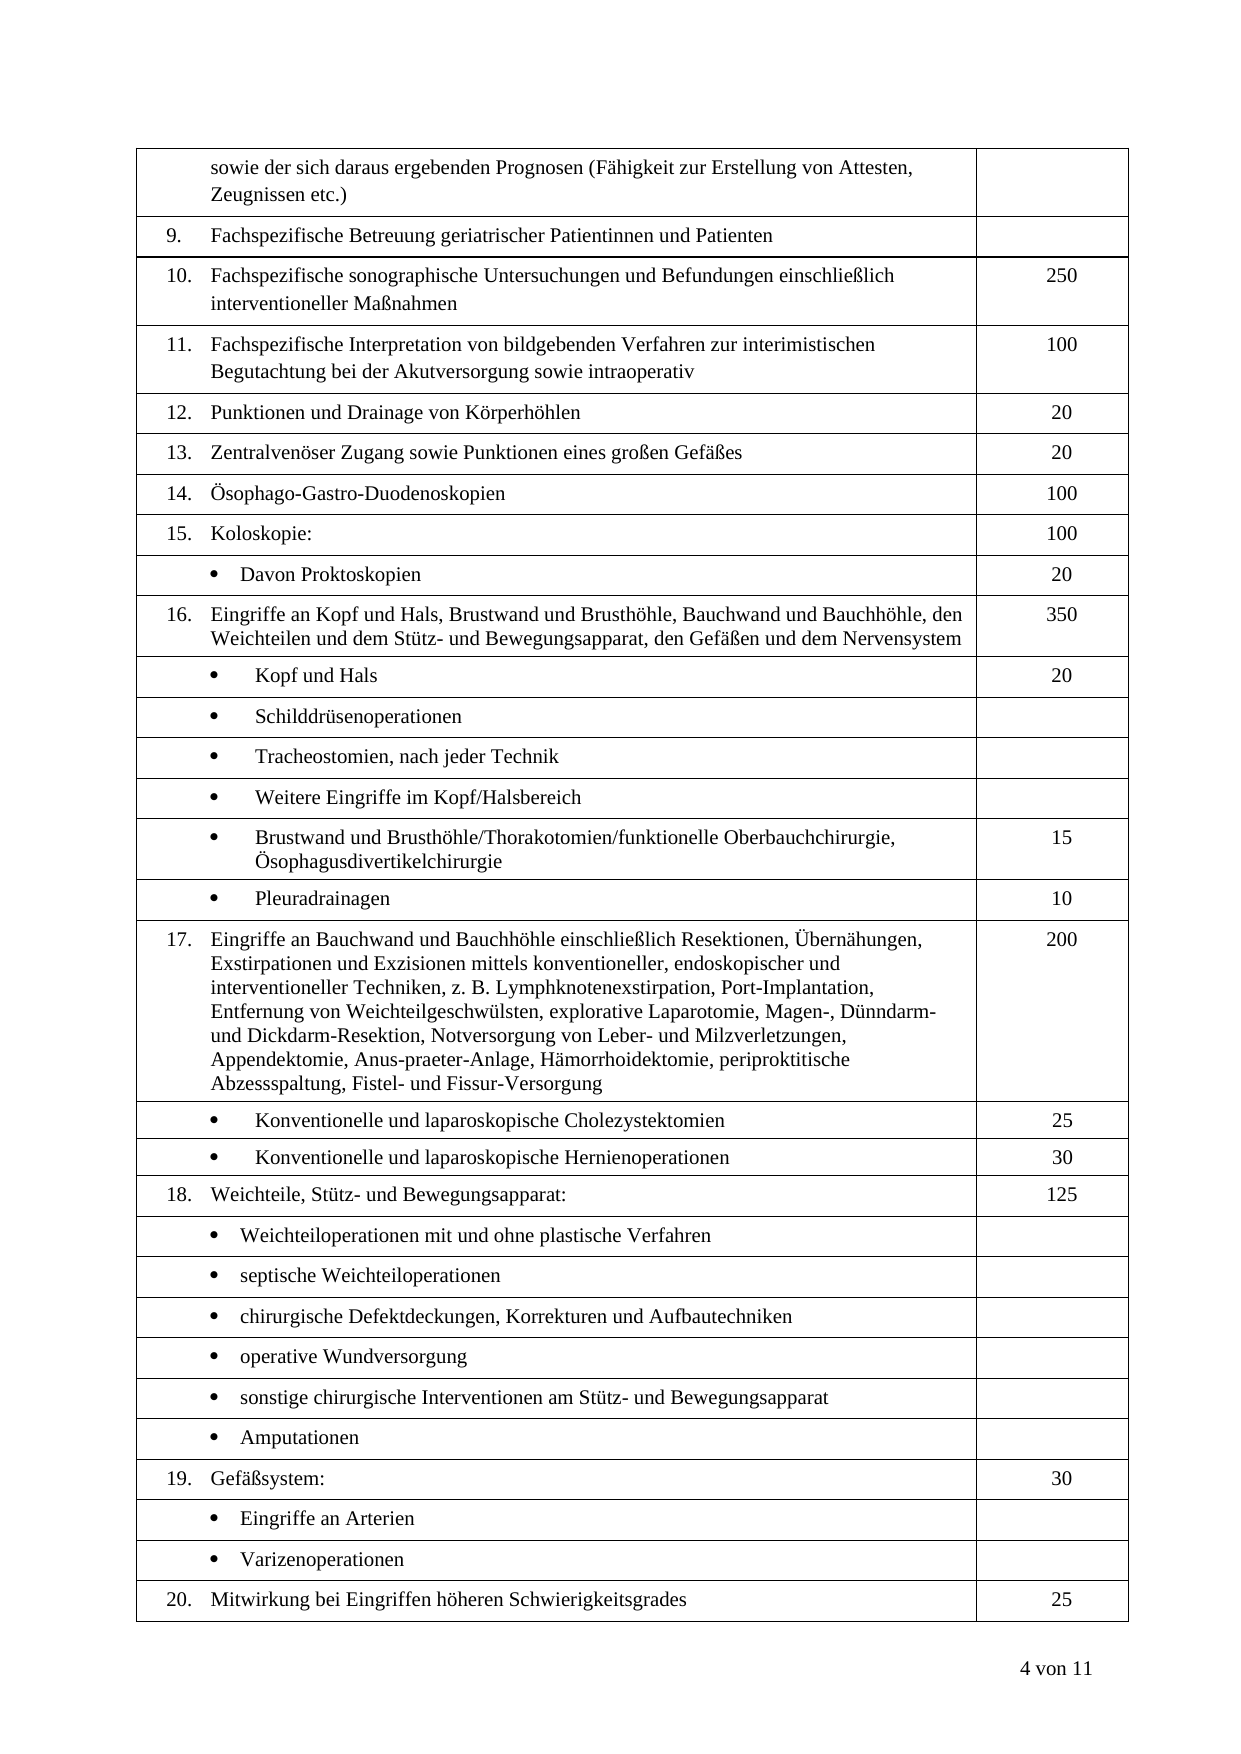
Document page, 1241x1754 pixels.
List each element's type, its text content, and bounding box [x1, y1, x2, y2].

table_cell Tracheostomien, nach jeder Technik [137, 738, 976, 778]
table_cell 15 [977, 819, 1128, 879]
table_cell Weichteiloperationen mit und ohne plastische Verfahren [137, 1217, 976, 1256]
table_cell 125 [977, 1176, 1128, 1216]
table_cell Weichteile, Stütz- und Bewegungsapparat: [137, 1176, 976, 1216]
table_cell Koloskopie: [137, 515, 976, 555]
table_cell [977, 149, 1128, 216]
table_cell Eingriffe an Arterien [137, 1500, 976, 1540]
table_cell Konventionelle und laparoskopische Hernienoperationen [137, 1139, 976, 1175]
table_cell 350 [977, 596, 1128, 656]
table_cell [977, 1500, 1128, 1540]
table_cell 25 [977, 1102, 1128, 1138]
table_cell Fachspezifische Betreuung geriatrischer Patientinnen und Patienten [137, 217, 976, 256]
table_cell Varizenoperationen [137, 1541, 976, 1580]
table_cell [977, 1298, 1128, 1337]
table_cell [977, 1338, 1128, 1378]
table_cell [977, 1541, 1128, 1580]
table_cell 25 [977, 1581, 1128, 1621]
table_cell [977, 1257, 1128, 1297]
table_cell 250 [977, 258, 1128, 324]
table_cell 200 [977, 921, 1128, 1101]
table_cell Amputationen [137, 1419, 976, 1459]
table_cell Punktionen und Drainage von Körperhöhlen [137, 394, 976, 433]
table_cell 30 [977, 1460, 1128, 1499]
table_cell [977, 738, 1128, 778]
table_cell operative Wundversorgung [137, 1338, 976, 1378]
table_cell Brustwand und Brusthöhle/Thorakotomien/funktionelle Oberbauchchirurgie, Ösophagusdivertikelchirurgie [137, 819, 976, 879]
table_cell 10 [977, 880, 1128, 920]
table_cell [977, 217, 1128, 256]
table_cell septische Weichteiloperationen [137, 1257, 976, 1297]
table_cell Davon Proktoskopien [137, 556, 976, 595]
table_cell sonstige chirurgische Interventionen am Stütz- und Bewegungsapparat [137, 1379, 976, 1418]
table_cell Mitwirkung bei Eingriffen höheren Schwierigkeitsgrades [137, 1581, 976, 1621]
table_cell 30 [977, 1139, 1128, 1175]
table_cell Pleuradrainagen [137, 880, 976, 920]
table_cell Fachspezifische Interpretation von bildgebenden Verfahren zur interimistischen Begutachtung bei der Akutversorgung sowie intraoperativ [137, 326, 976, 393]
table_cell 20 [977, 434, 1128, 474]
table_cell Fachspezifische sonographische Untersuchungen und Befundungen einschließlich interventioneller Maßnahmen [137, 258, 976, 324]
table_cell 20 [977, 556, 1128, 595]
table_cell chirurgische Defektdeckungen, Korrekturen und Aufbautechniken [137, 1298, 976, 1337]
table_cell [977, 1217, 1128, 1256]
table_cell Weitere Eingriffe im Kopf/Halsbereich [137, 779, 976, 818]
table_cell Ösophago-Gastro-Duodenoskopien [137, 475, 976, 514]
table_cell 100 [977, 515, 1128, 555]
table_cell [977, 1419, 1128, 1459]
table_cell 100 [977, 326, 1128, 393]
table_cell [977, 1379, 1128, 1418]
table_cell Kopf und Hals [137, 657, 976, 697]
table_cell Schilddrüsenoperationen [137, 698, 976, 737]
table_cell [137, 149, 976, 216]
table_cell 20 [977, 657, 1128, 697]
table_cell [977, 698, 1128, 737]
table_cell [977, 779, 1128, 818]
table_cell Eingriffe an Bauchwand und Bauchhöhle einschließlich Resektionen, Übernähungen, Exstirpationen und Exzisionen mittels konventioneller, endoskopischer und interventioneller Techniken, z. B. Lymphknotenexstirpation, Port-Implantation, Entfernung von Weichteilgeschwülsten, explorative Laparotomie, Magen-, Dünndarm- und Dickdarm-Resektion, Notversorgung von Leber- und Milzverletzungen, Appendektomie, Anus-praeter-Anlage, Hämorrhoidektomie, periproktitische Abzessspaltung, Fistel- und Fissur-Versorgung [137, 921, 976, 1101]
table_cell Gefäßsystem: [137, 1460, 976, 1499]
table_cell Zentralvenöser Zugang sowie Punktionen eines großen Gefäßes [137, 434, 976, 474]
table_cell Eingriffe an Kopf und Hals, Brustwand und Brusthöhle, Bauchwand und Bauchhöhle, den Weichteilen und dem Stütz- und Bewegungsapparat, den Gefäßen und dem Nervensystem [137, 596, 976, 656]
table_cell Konventionelle und laparoskopische Cholezystektomien [137, 1102, 976, 1138]
table_cell 100 [977, 475, 1128, 514]
table_cell 20 [977, 394, 1128, 433]
